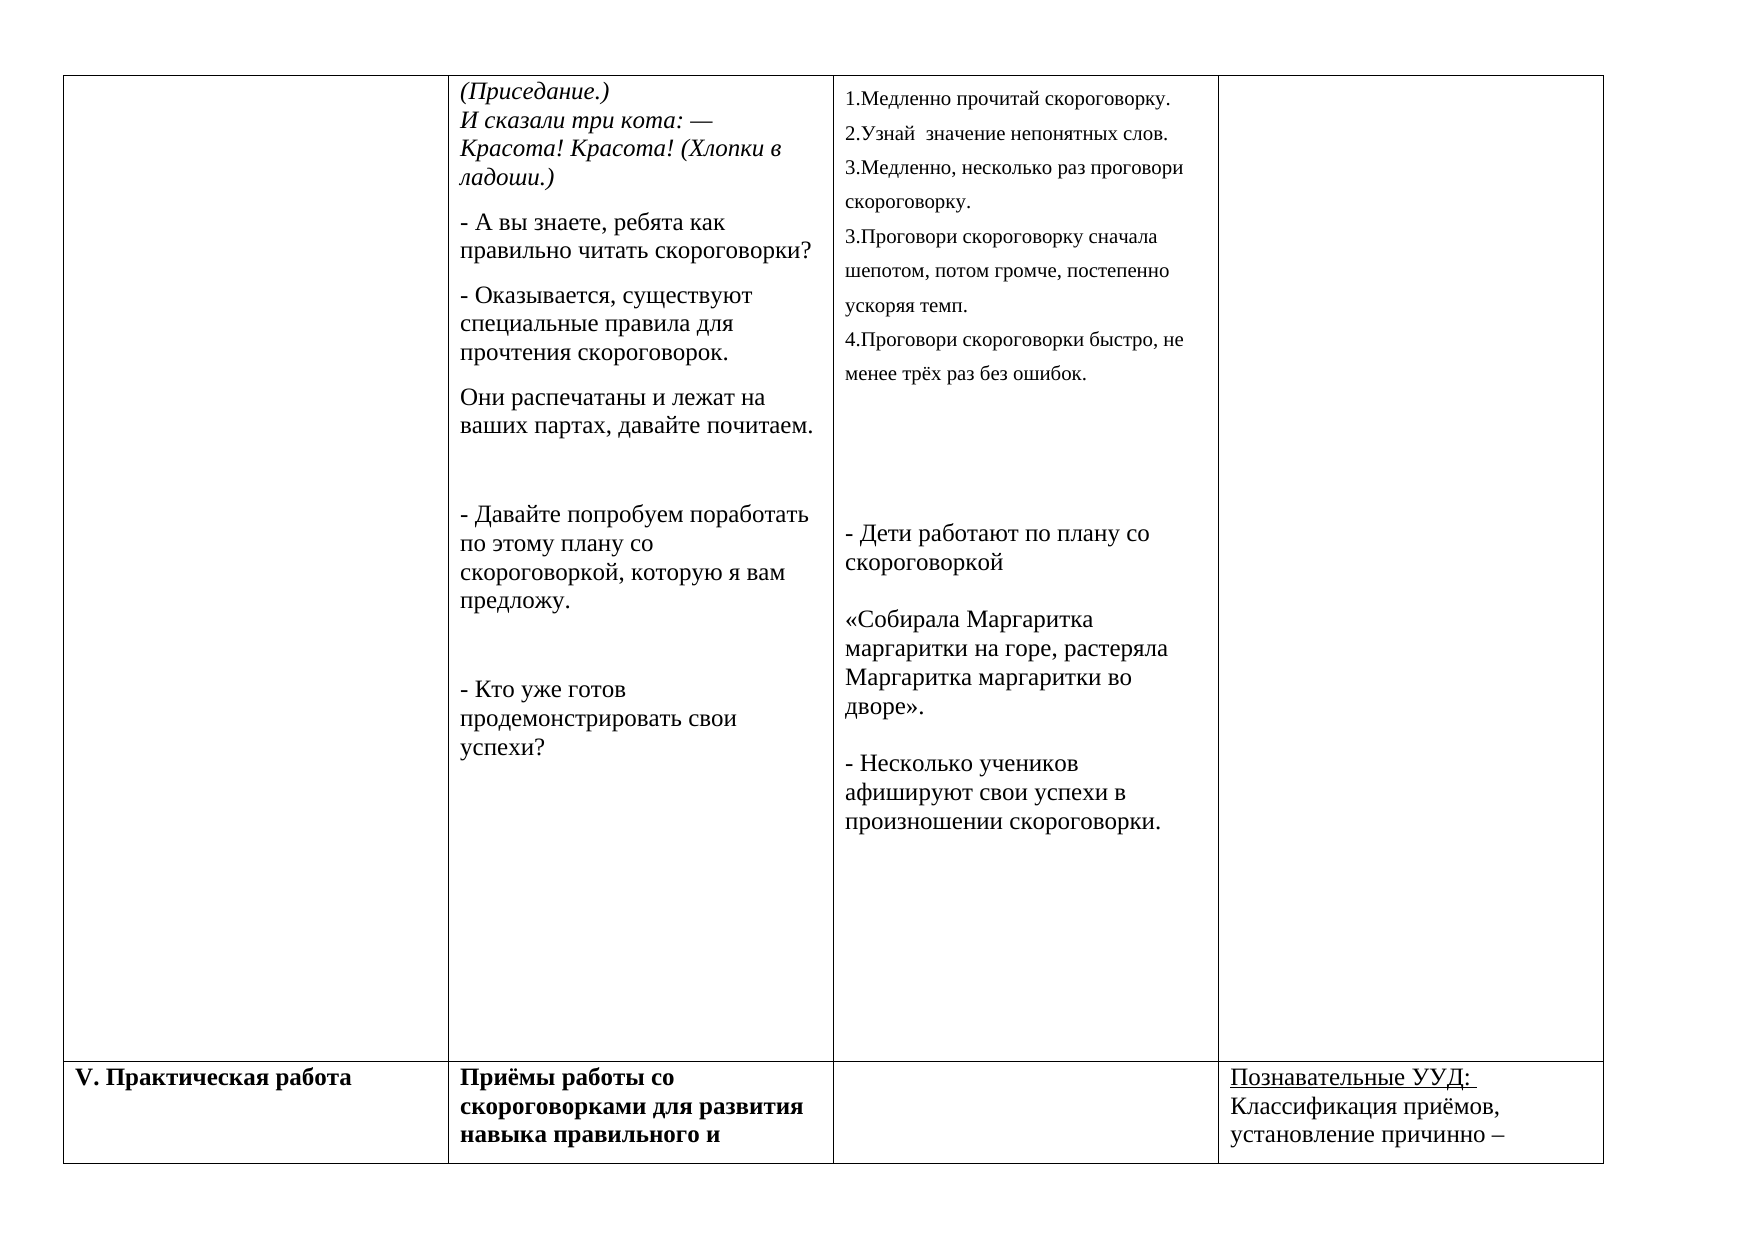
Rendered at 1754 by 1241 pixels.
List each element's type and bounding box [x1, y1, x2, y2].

table_cell [64, 76, 448, 1061]
table_cell [64, 1062, 448, 1163]
table_cell [834, 76, 1218, 1061]
table_cell [834, 1062, 1218, 1163]
table_cell [449, 76, 833, 1061]
table_cell [1219, 1062, 1603, 1163]
table_cell [1219, 76, 1603, 1061]
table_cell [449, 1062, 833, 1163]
